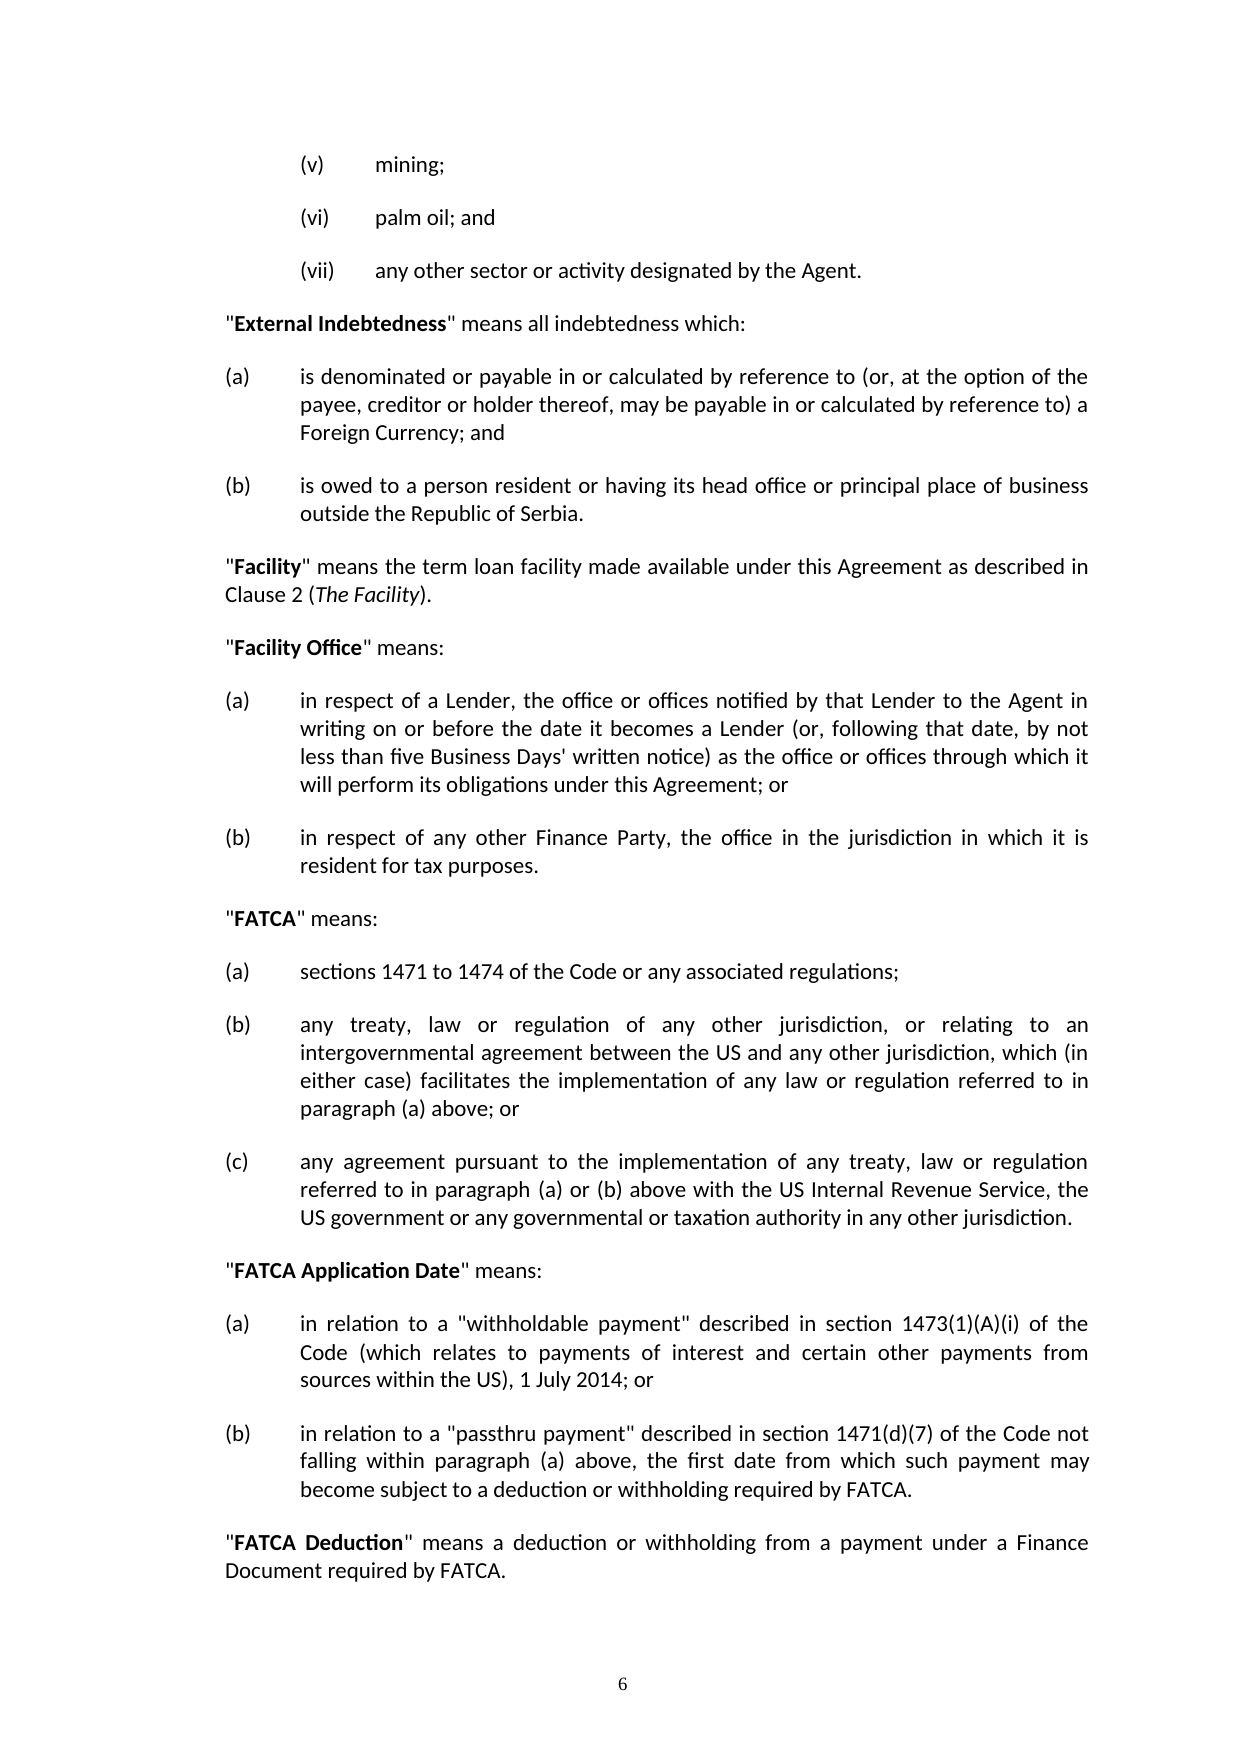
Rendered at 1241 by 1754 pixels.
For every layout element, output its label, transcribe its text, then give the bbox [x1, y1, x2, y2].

text "FATCA" means: [225, 904, 1090, 932]
text palm oil; and [300, 203, 1090, 231]
text any agreement pursuant to the implementation of any treaty, law or regulation referred to in paragraph (a) or (b) above with the US Internal Revenue Service, the US government or any governmental or taxation authority in any other jurisdiction. [225, 1147, 1090, 1232]
text in respect of any other Finance Party, the office in the jurisdiction in which it is resident for tax purposes. [225, 823, 1090, 879]
text "Facility Office" means: [225, 633, 1090, 661]
text is denominated or payable in or calculated by reference to (or, at the option of the payee, creditor or holder thereof, may be payable in or calculated by reference to) a Foreign Currency; and [225, 362, 1090, 446]
text sections 1471 to 1474 of the Code or any associated regulations; [225, 957, 1090, 985]
text any other sector or activity designated by the Agent. [300, 256, 1090, 284]
text "Facility" means the term loan facility made available under this Agreement as described in Clause 2 (The Facility). [225, 552, 1090, 608]
text "FATCA Deduction" means a deduction or withholding from a payment under a Finance Document required by FATCA. [225, 1528, 1090, 1584]
text in relation to a "passthru payment" described in section 1471(d)(7) of the Code not falling within paragraph (a) above, the first date from which such payment may become subject to a deduction or withholding required by FATCA. [225, 1419, 1090, 1503]
text in relation to a "withholdable payment" described in section 1473(1)(A)(i) of the Code (which relates to payments of interest and certain other payments from sources within the US), 1 July 2014; or [225, 1309, 1090, 1394]
text in respect of a Lender, the office or offices notified by that Lender to the Agent in writing on or before the date it becomes a Lender (or, following that date, by not less than five Business Days' written notice) as the office or offices through which it will perform its obligations under this Agreement; or [225, 686, 1090, 798]
text "FATCA Application Date" means: [225, 1257, 1090, 1284]
text any treaty, law or regulation of any other jurisdiction, or relating to an intergovernmental agreement between the US and any other jurisdiction, which (in either case) facilitates the implementation of any law or regulation referred to in paragraph (a) above; or [225, 1010, 1090, 1122]
text "External Indebtedness" means all indebtedness which: [225, 309, 1090, 337]
text is owed to a person resident or having its head office or principal place of business outside the Republic of Serbia. [225, 471, 1090, 527]
text mining; [300, 150, 1090, 178]
